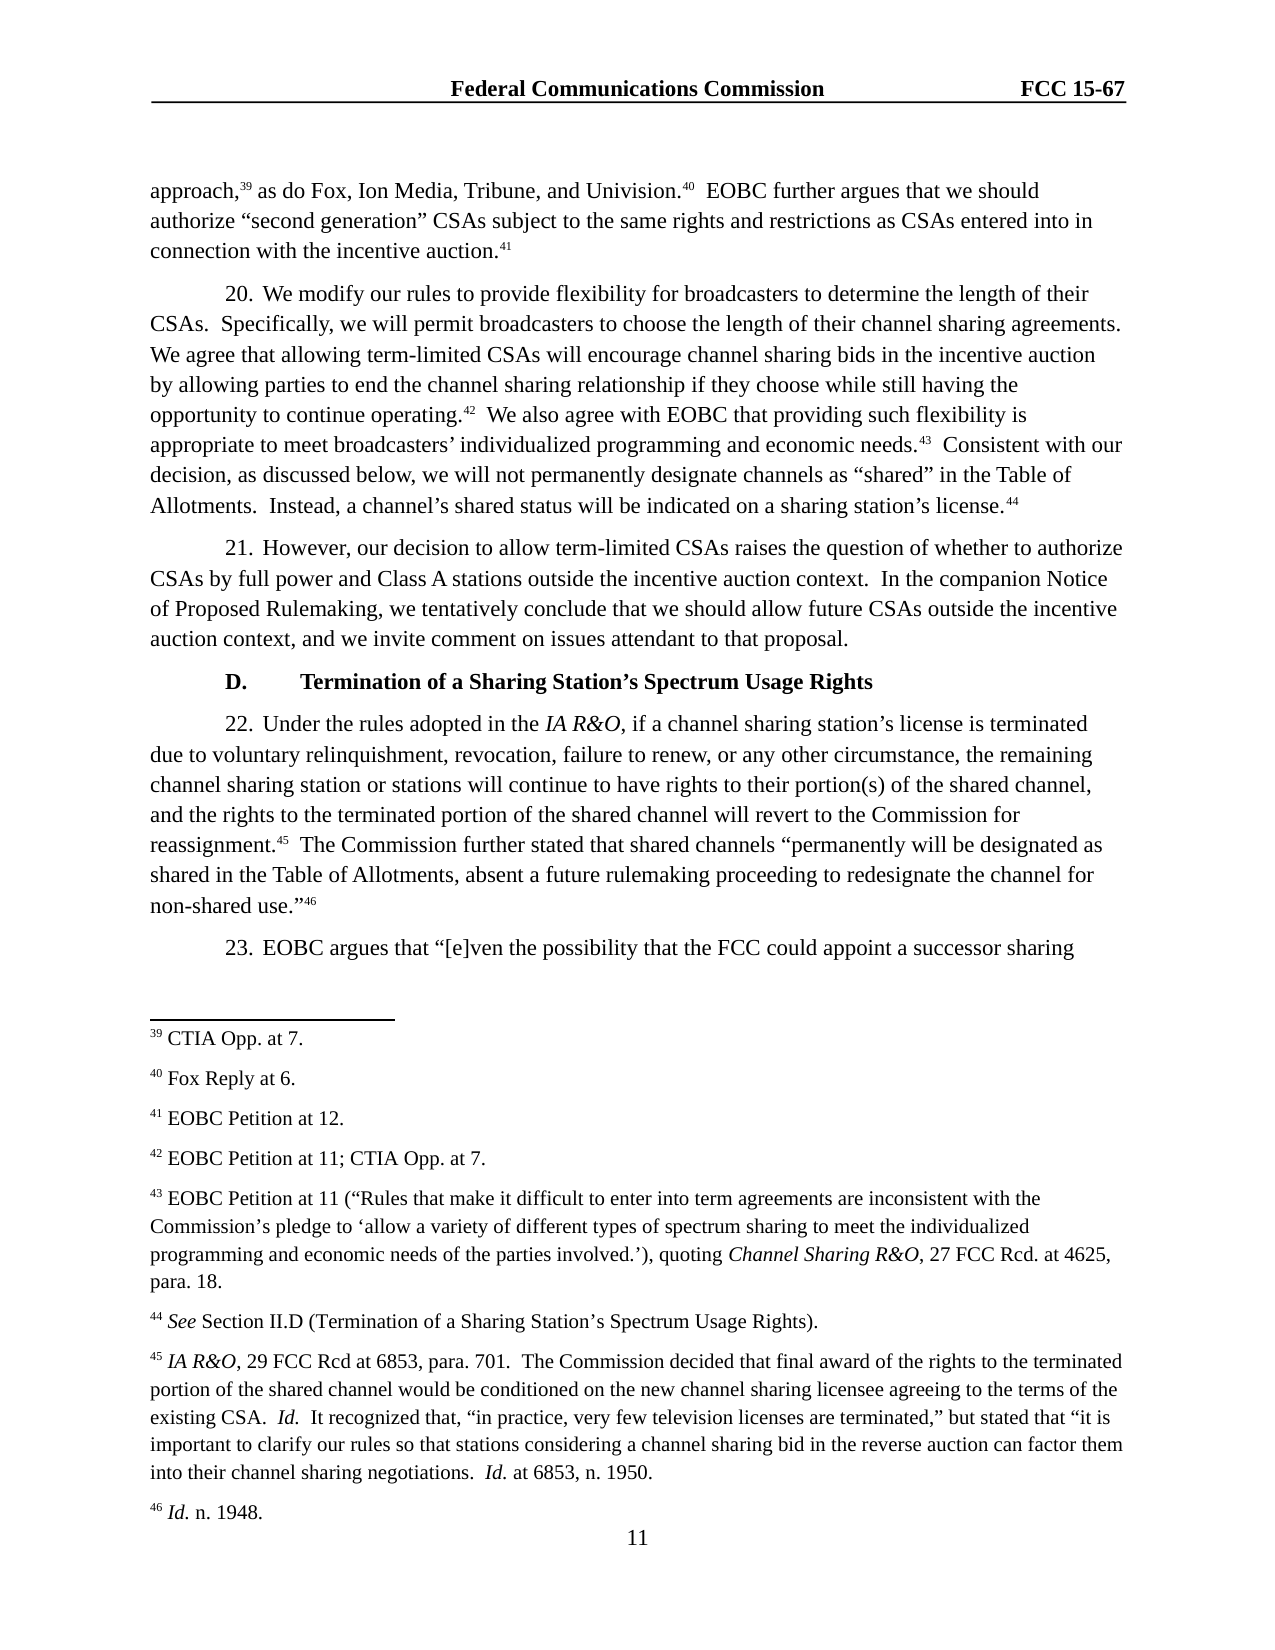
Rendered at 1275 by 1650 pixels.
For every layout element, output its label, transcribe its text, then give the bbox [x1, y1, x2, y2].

text Under the rules adopted in the IA R&O, if a channel sharing station’s license is terminated due to voluntary relinquishment, revocation, failure to renew, or any other circumstance, the remaining channel sharing station or stations will continue to have rights to their portion(s) of the shared channel, and the rights to the terminated portion of the shared channel will revert to the Commission for reassignment. The Commission further stated that shared channels “permanently will be designated as shared in the Table of Allotments, absent a future rulemaking proceeding to redesignate the channel for non-shared use.” [150, 710, 1125, 918]
text However, our decision to allow term-limited CSAs raises the question of whether to authorize CSAs by full power and Class A stations outside the incentive auction context. In the companion Notice of Proposed Rulemaking, we tentatively conclude that we should allow future CSAs outside the incentive auction context, and we invite comment on issues attendant to that proposal. [150, 534, 1125, 651]
text We modify our rules to provide flexibility for broadcasters to determine the length of their CSAs. Specifically, we will permit broadcasters to choose the length of their channel sharing agreements. We agree that allowing term-limited CSAs will encourage channel sharing bids in the incentive auction by allowing parties to end the channel sharing relationship if they choose while still having the opportunity to continue operating. We also agree with EOBC that providing such flexibility is appropriate to meet broadcasters’ individualized programming and economic needs. Consistent with our decision, as discussed below, we will not permanently designate channels as “shared” in the Table of Allotments. Instead, a channel’s shared status will be indicated on a sharing station’s license. [150, 280, 1125, 518]
subtitle Termination of a Sharing Station’s Spectrum Usage Rights [225, 668, 1125, 694]
